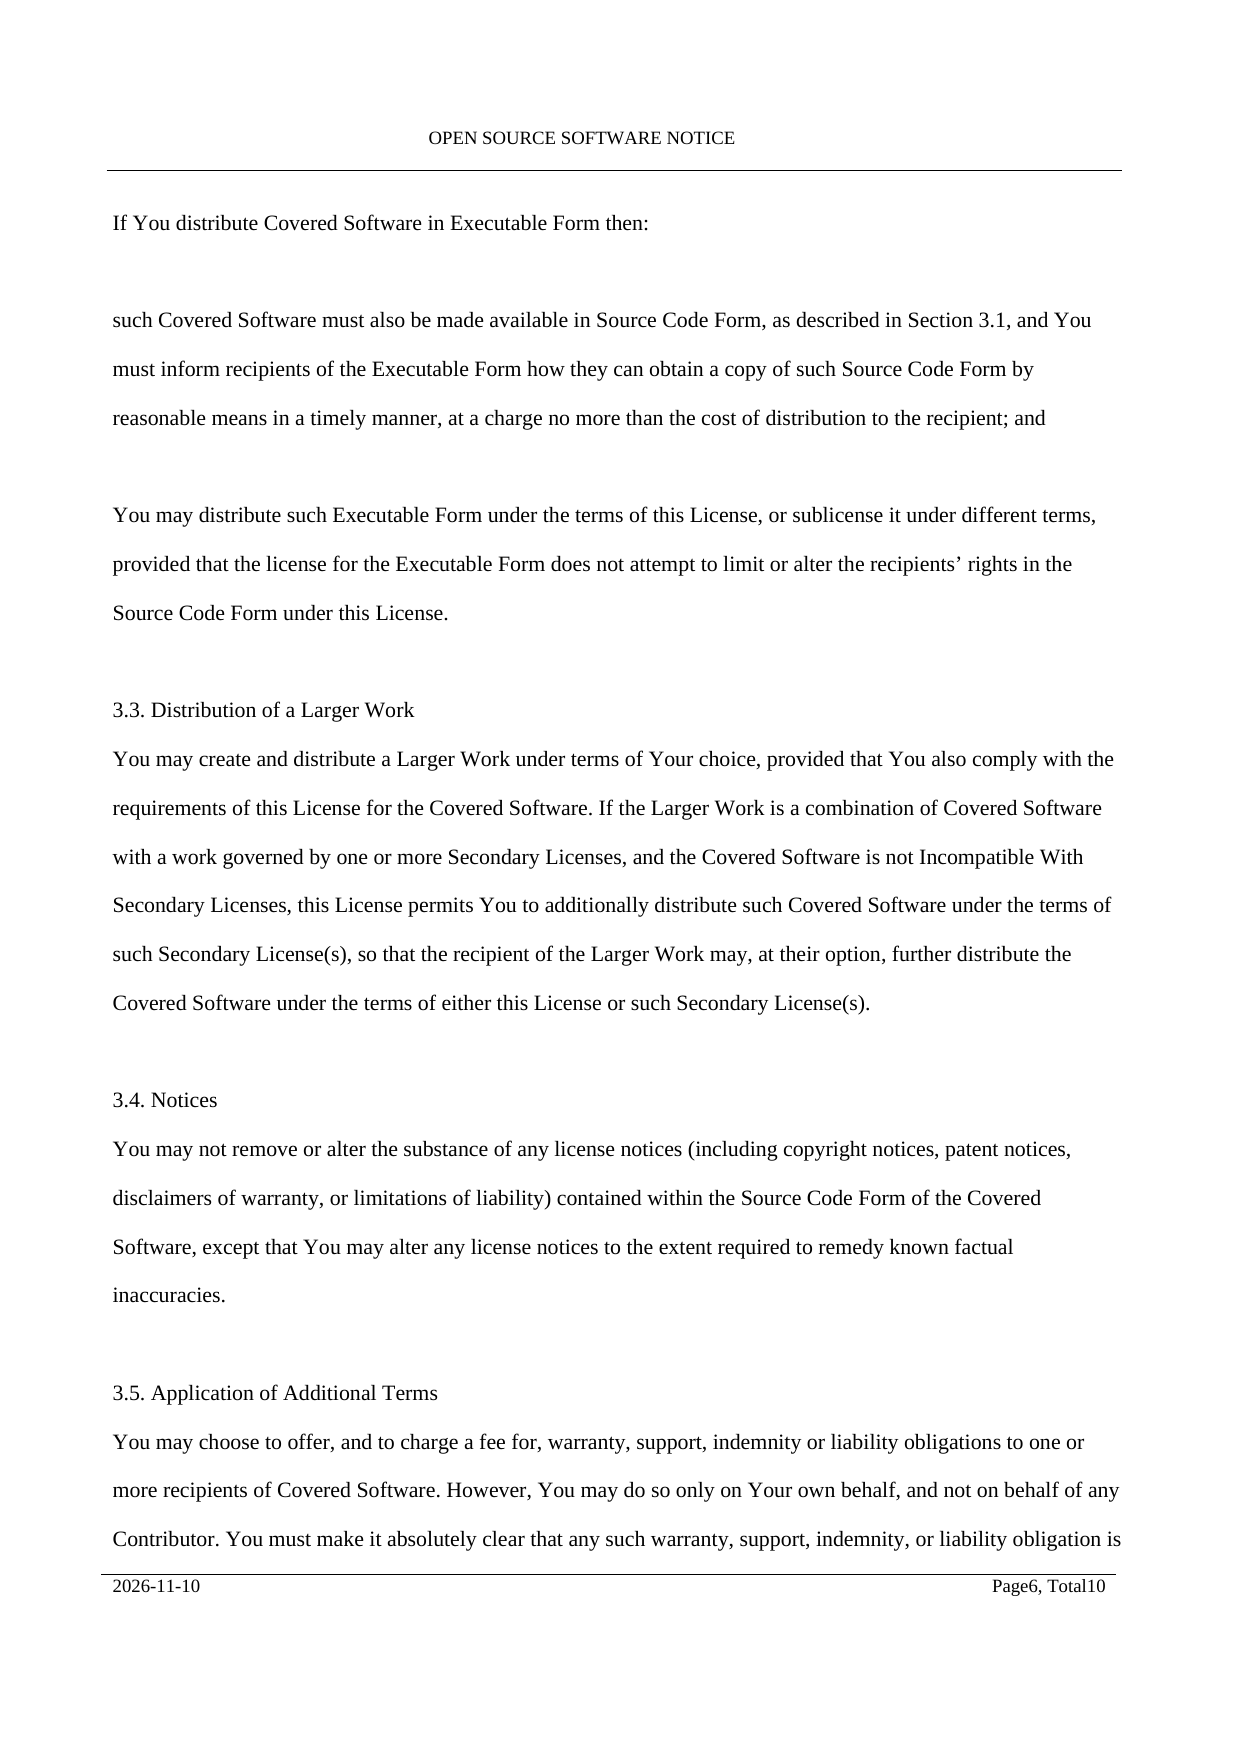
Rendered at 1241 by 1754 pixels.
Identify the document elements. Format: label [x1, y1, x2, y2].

text [112, 206, 1128, 1555]
